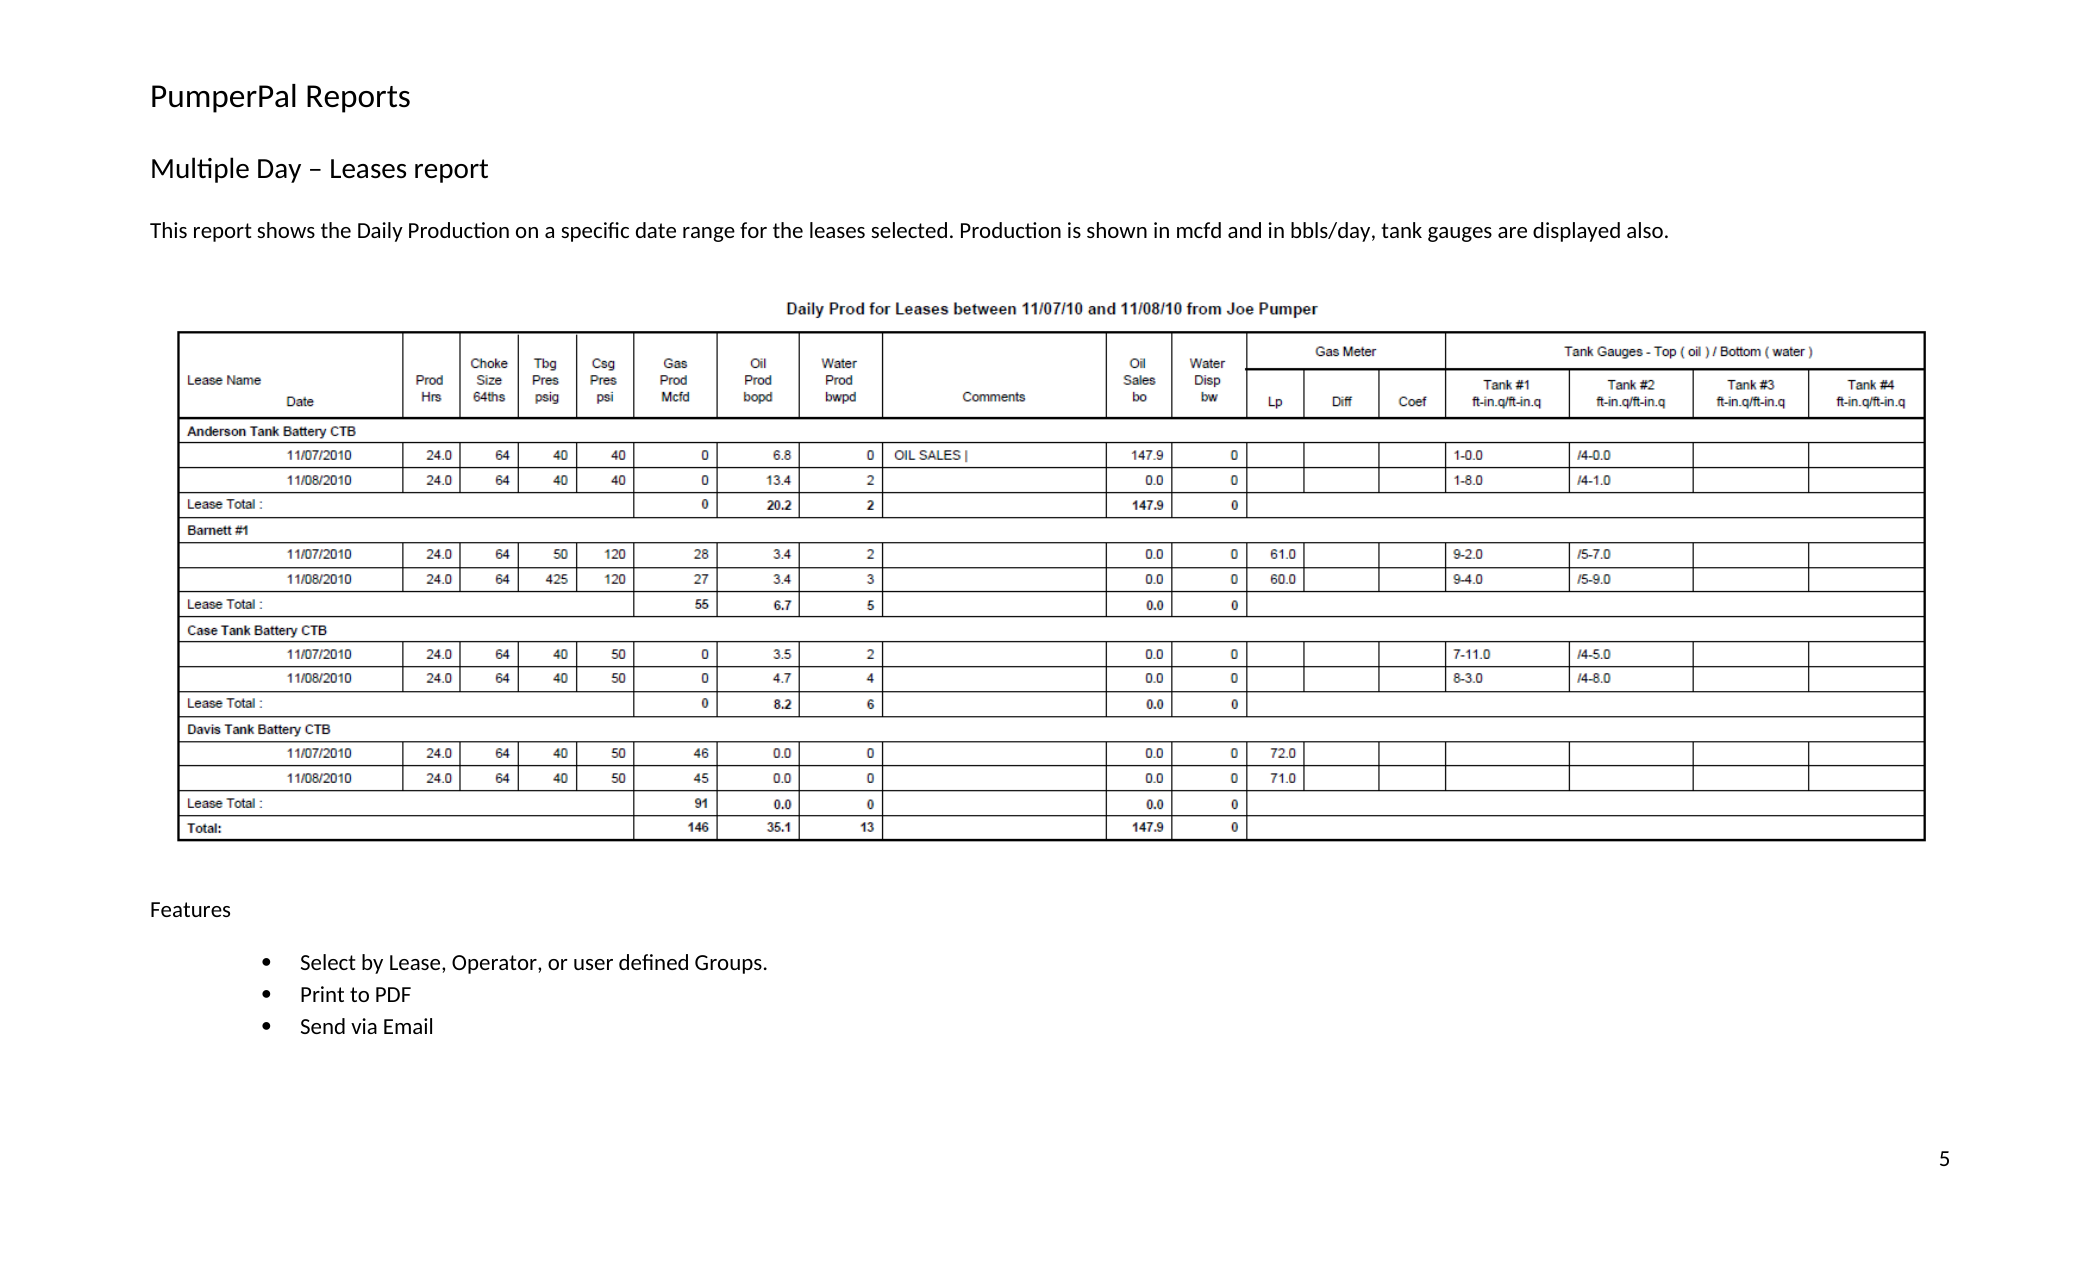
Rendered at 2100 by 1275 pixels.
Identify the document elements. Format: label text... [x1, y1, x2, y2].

list Print to PDF [262, 980, 1950, 1008]
subtitle Multiple Day – Leases report [150, 150, 1950, 186]
list Send via Email [262, 1012, 1950, 1040]
picture [150, 268, 1951, 870]
text This report shows the Daily Production on a specific date range for the leases selected. Production is shown in mcfd and in bbls/day, tank gauges are displayed also. [150, 216, 1950, 244]
list Select by Lease, Operator, or user defined Groups. [262, 948, 1950, 976]
text Features [150, 895, 1950, 923]
